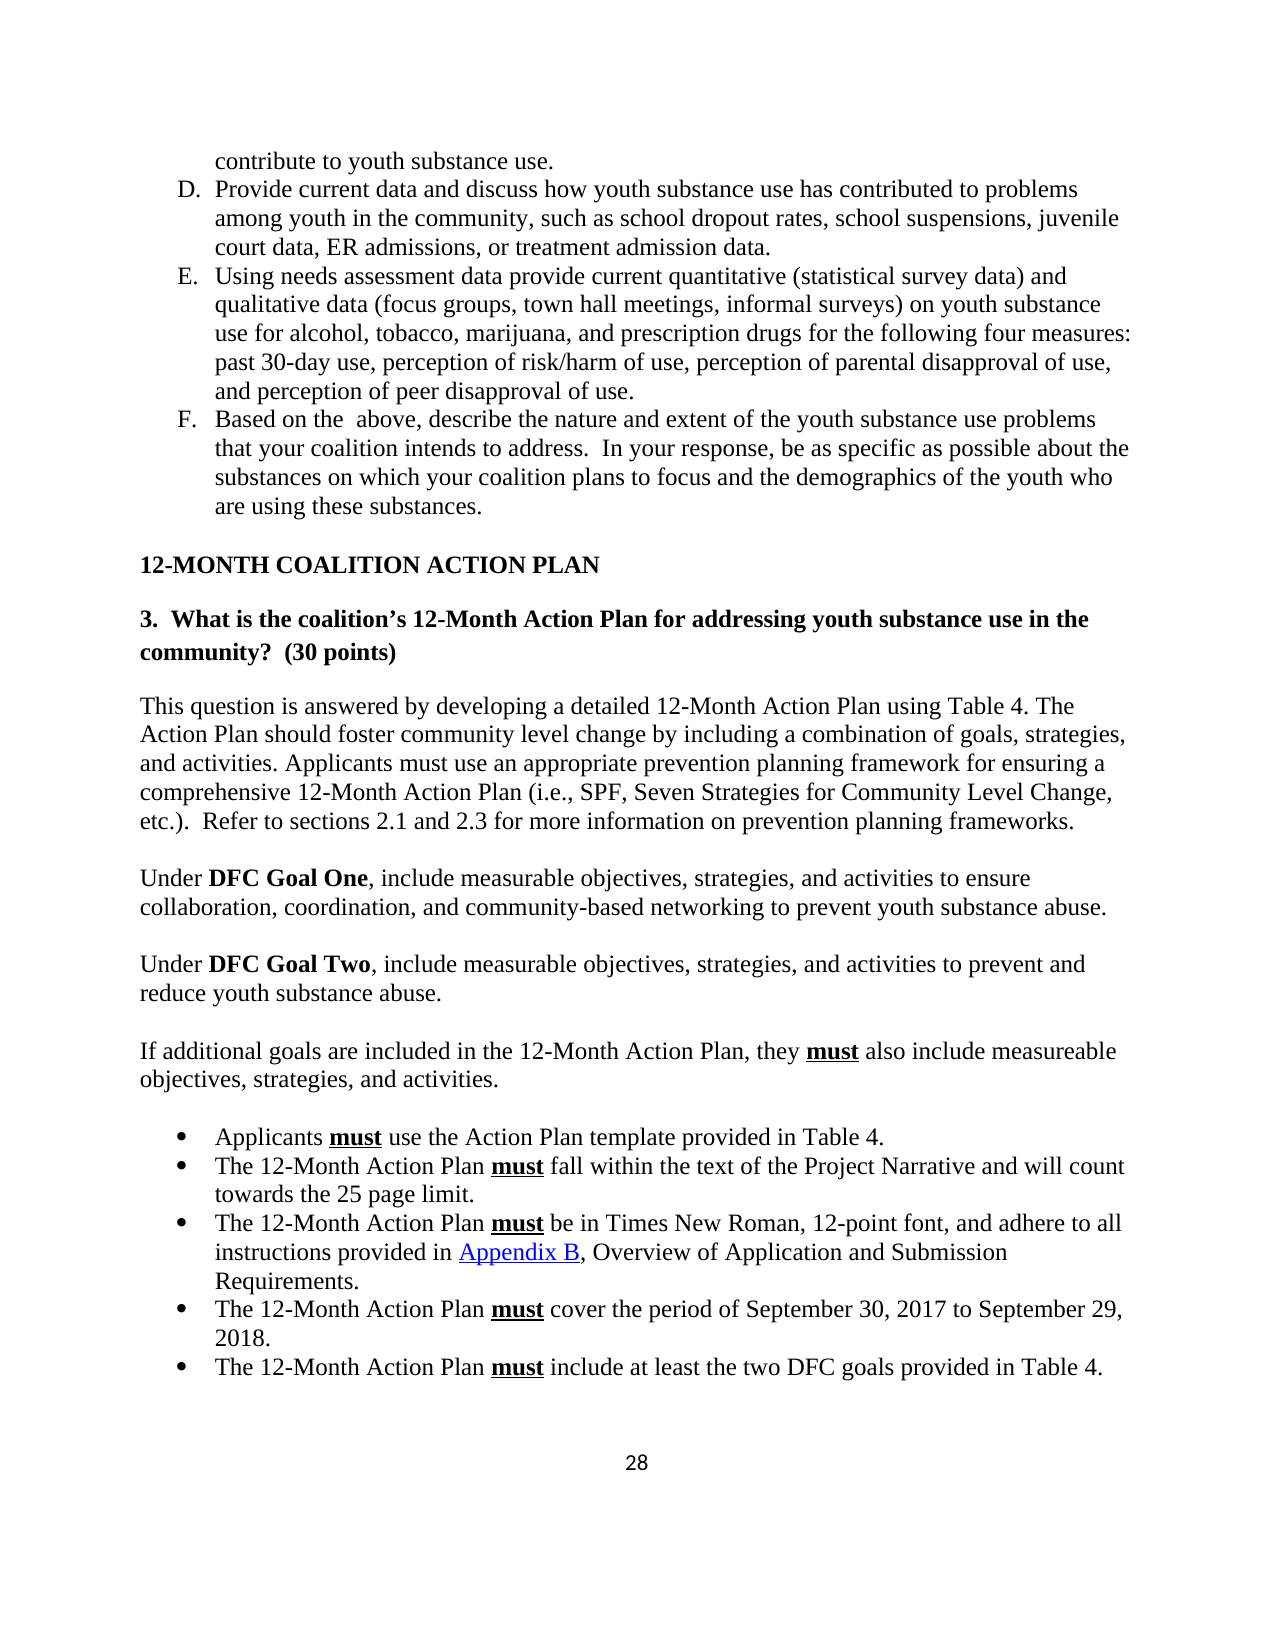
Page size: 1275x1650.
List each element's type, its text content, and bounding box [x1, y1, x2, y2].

text 12-MONTH COALITION ACTION PLAN [139, 550, 1133, 579]
list Using needs assessment data provide current quantitative (statistical survey data) and qualitative data (focus groups, town hall meetings, informal surveys) on youth substance use for alcohol, tobacco, marijuana, and prescription drugs for the following four measures: past 30-day use, perception of risk/harm of use, perception of parental disapproval of use, and perception of peer disapproval of use. [177, 261, 1133, 404]
text Under DFC Goal One, include measurable objectives, strategies, and activities to ensure collaboration, coordination, and community-based networking to prevent youth substance abuse. [139, 863, 1133, 921]
text If additional goals are included in the 12-Month Action Plan, they must also include measureable objectives, strategies, and activities. [139, 1036, 1133, 1093]
text 3. What is the coalition’s 12-Month Action Plan for addressing youth substance use in the community? (30 points) [139, 604, 1133, 666]
text Under DFC Goal Two, include measurable objectives, strategies, and activities to prevent and reduce youth substance abuse. [139, 949, 1133, 1007]
list The 12-Month Action Plan must fall within the text of the Project Narrative and will count towards the 25 page limit. [177, 1151, 1133, 1208]
text This question is answered by developing a detailed 12-Month Action Plan using Table 4. The Action Plan should foster community level change by including a combination of goals, strategies, and activities. Applicants must use an appropriate prevention planning framework for ensuring a comprehensive 12-Month Action Plan (i.e., SPF, Seven Strategies for Community Level Change, etc.). Refer to sections 2.1 and 2.3 for more information on prevention planning frameworks. [139, 691, 1133, 834]
list The 12-Month Action Plan must be in Times New Roman, 12-point font, and adhere to all instructions provided in Appendix B, Overview of Application and Submission Requirements. [177, 1208, 1133, 1294]
list The 12-Month Action Plan must include at least the two DFC goals provided in Table 4. [177, 1352, 1133, 1381]
list Provide current data and discuss how youth substance use has contributed to problems among youth in the community, such as school dropout rates, school suspensions, juvenile court data, ER admissions, or treatment admission data. [177, 174, 1133, 261]
list Applicants must use the Action Plan template provided in Table 4. [177, 1122, 1133, 1151]
list The 12-Month Action Plan must cover the period of September 30, 2017 to September 29, 2018. [177, 1294, 1133, 1352]
list Based on the above, describe the nature and extent of the youth substance use problems that your coalition intends to address. In your response, be as specific as possible about the substances on which your coalition plans to focus and the demographics of the youth who are using these substances. [177, 404, 1133, 519]
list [177, 146, 1133, 174]
